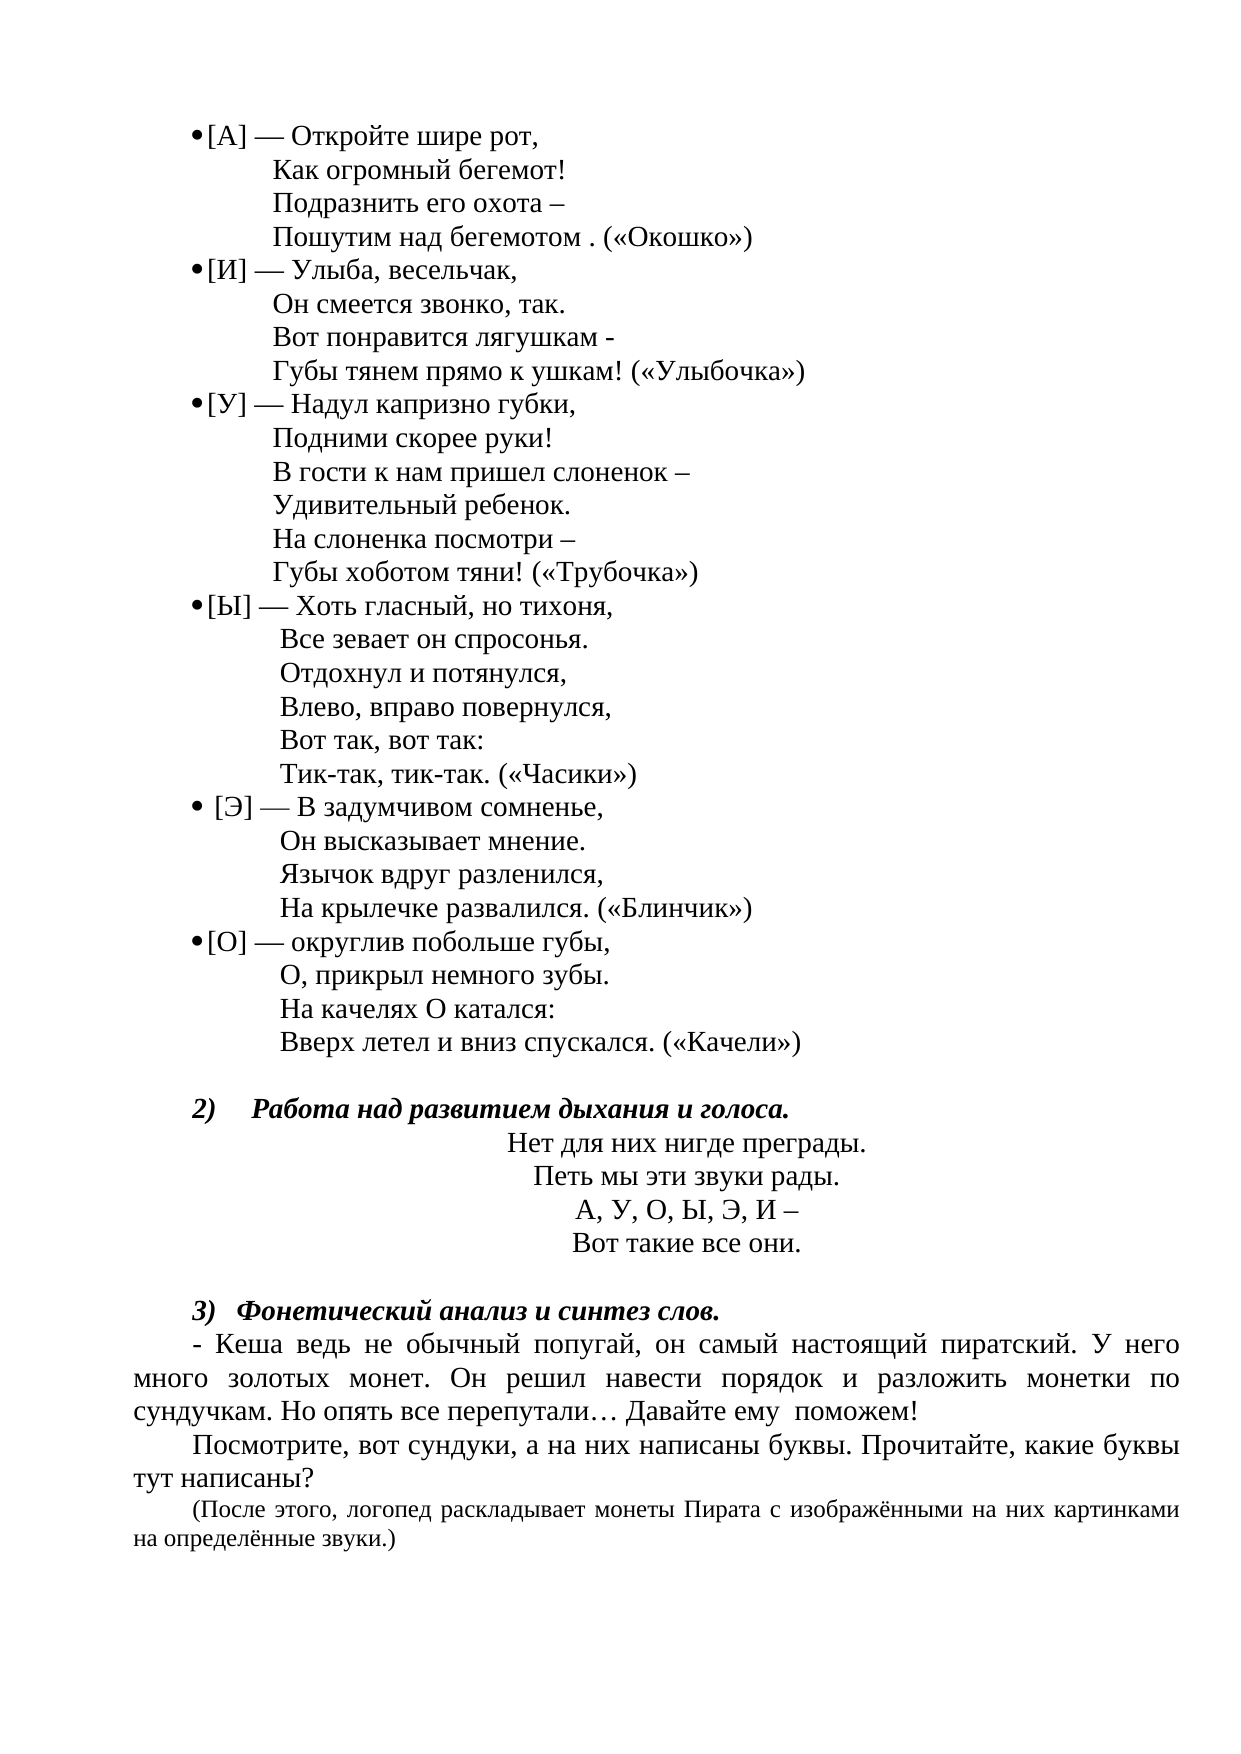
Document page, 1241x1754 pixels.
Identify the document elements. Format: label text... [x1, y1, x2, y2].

text Посмотрите, вот сундуки, а на них написаны буквы. Прочитайте, какие буквы тут написаны? [133, 1427, 1181, 1494]
text - Кеша ведь не обычный попугай, он самый настоящий пиратский. У него много золотых монет. Он решил навести порядок и разложить монетки по сундучкам. Но опять все перепутали… Давайте ему поможем! [133, 1326, 1181, 1427]
list Пошутим над бегемотом . («Окошко») [133, 219, 1181, 252]
list Отдохнул и потянулся, [133, 655, 1181, 689]
list [А] — Откройте шире рот, [133, 118, 1181, 152]
list Вот понравится лягушкам - [133, 319, 1181, 353]
list [У] — Надул капризно губки, [133, 387, 1181, 420]
list Вот так, вот так: [133, 722, 1181, 756]
list Нет для них нигде преграды. [133, 1125, 1181, 1158]
text (После этого, логопед раскладывает монеты Пирата с изображёнными на них картинками на определённые звуки.) [133, 1494, 1181, 1551]
list Вверх летел и вниз спускался. («Качели») [133, 1024, 1181, 1058]
list [И] — Улыба, весельчак, [133, 252, 1181, 286]
list Все зевает он спросонья. [133, 622, 1181, 655]
list Фонетический анализ и синтез слов. [133, 1293, 1181, 1326]
list О, прикрыл немного зубы. [133, 957, 1181, 991]
list На качелях О катался: [133, 991, 1181, 1024]
list На слоненка посмотри – [133, 521, 1181, 554]
list Подразнить его охота – [133, 185, 1181, 219]
list В гости к нам пришел слоненок – [133, 454, 1181, 487]
list Губы хоботом тяни! («Трубочка») [133, 554, 1181, 588]
list Петь мы эти звуки рады. [133, 1158, 1181, 1192]
list Язычок вдруг разленился, [133, 857, 1181, 890]
list Он смеется звонко, так. [133, 286, 1181, 319]
list Он высказывает мнение. [133, 823, 1181, 857]
list Влево, вправо повернулся, [133, 689, 1181, 722]
list Вот такие все они. [133, 1226, 1181, 1259]
list [Ы] — Хоть гласный, но тихоня, [133, 588, 1181, 622]
list Тик-так, тик-так. («Часики») [133, 756, 1181, 789]
list Работа над развитием дыхания и голоса. [133, 1091, 1181, 1125]
list А, У, О, Ы, Э, И – [133, 1192, 1181, 1226]
list Подними скорее руки! [133, 420, 1181, 454]
list На крылечке развалился. («Блинчик») [133, 890, 1181, 924]
list [О] — округлив побольше губы, [133, 924, 1181, 957]
list [Э] — В задумчивом сомненье, [133, 789, 1181, 823]
list Удивительный ребенок. [133, 487, 1181, 521]
list Губы тянем прямо к ушкам! («Улыбочка») [133, 353, 1181, 387]
list Как огромный бегемот! [133, 152, 1181, 185]
